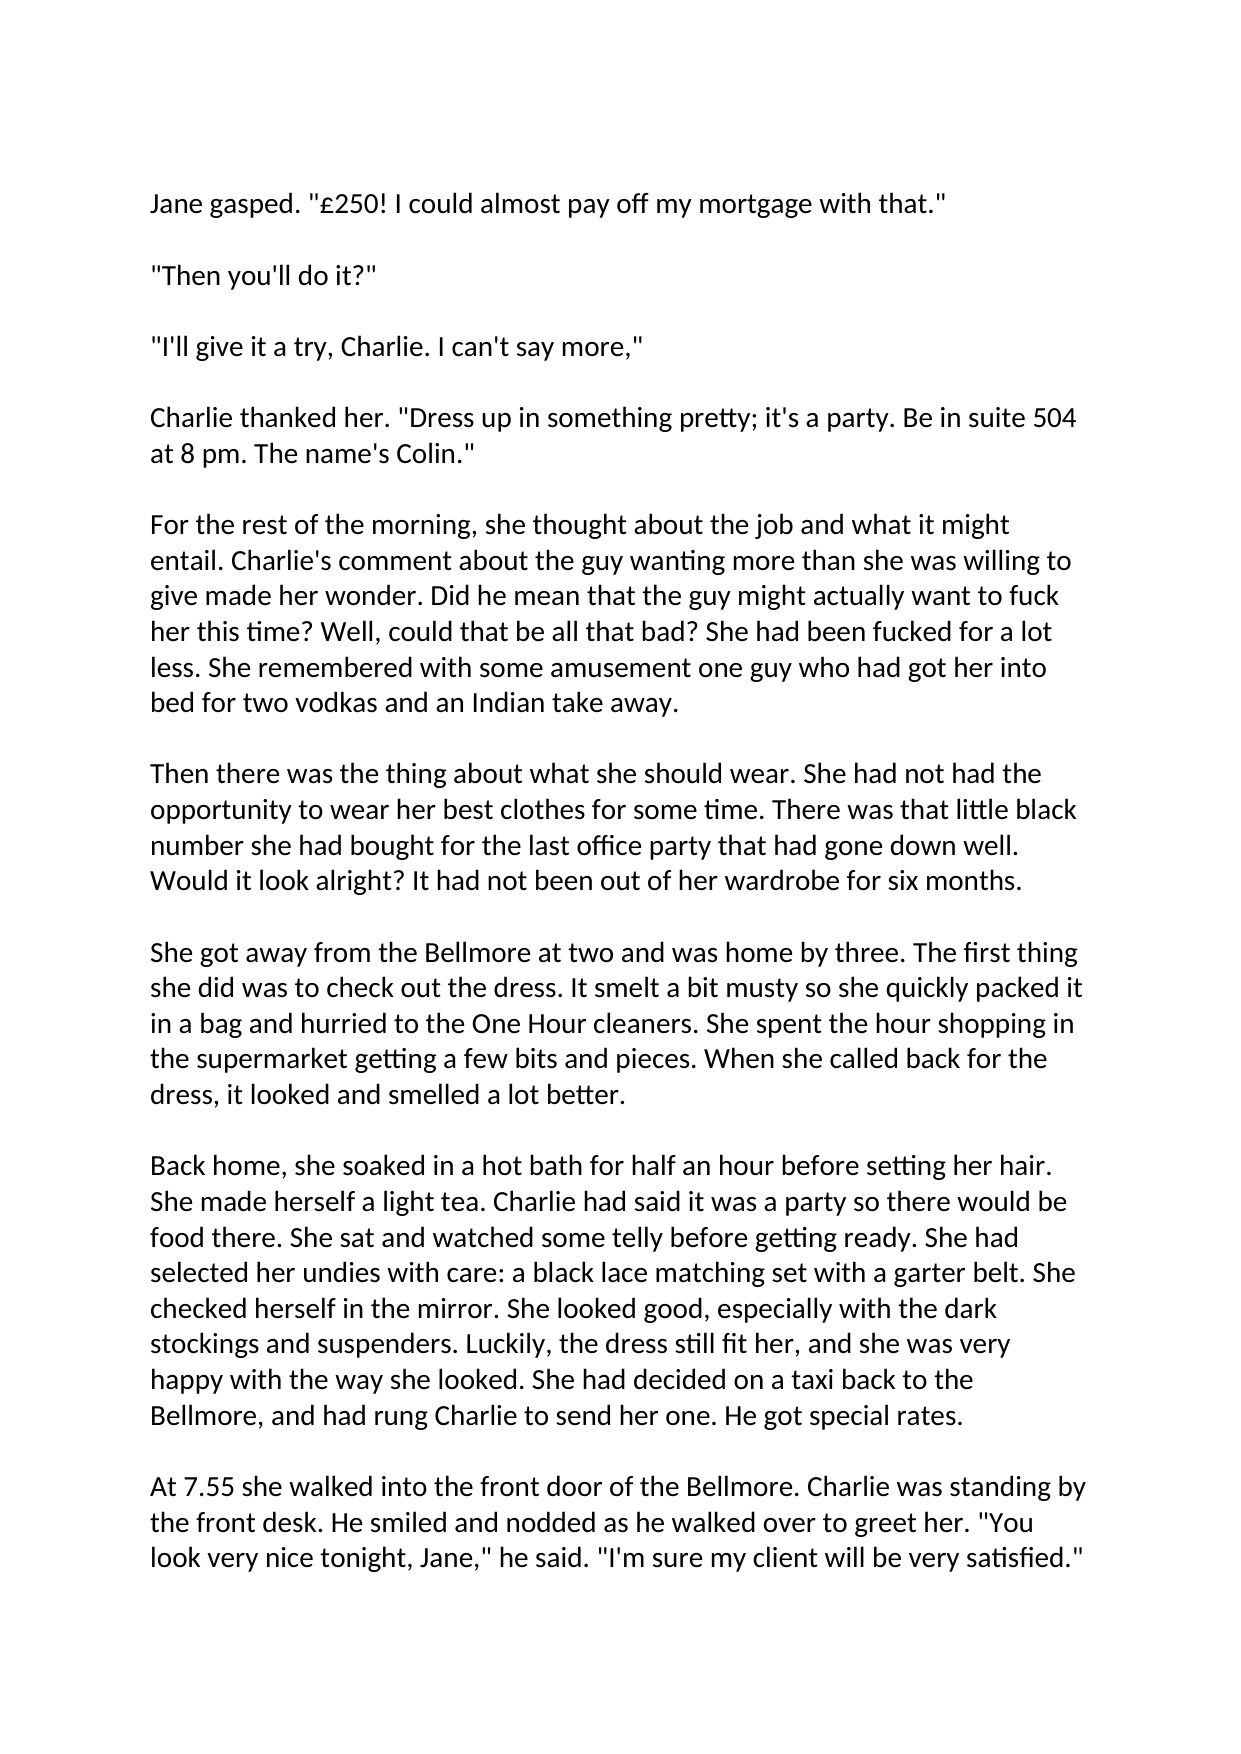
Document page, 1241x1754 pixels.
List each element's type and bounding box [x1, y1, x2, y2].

text [150, 150, 1090, 1575]
